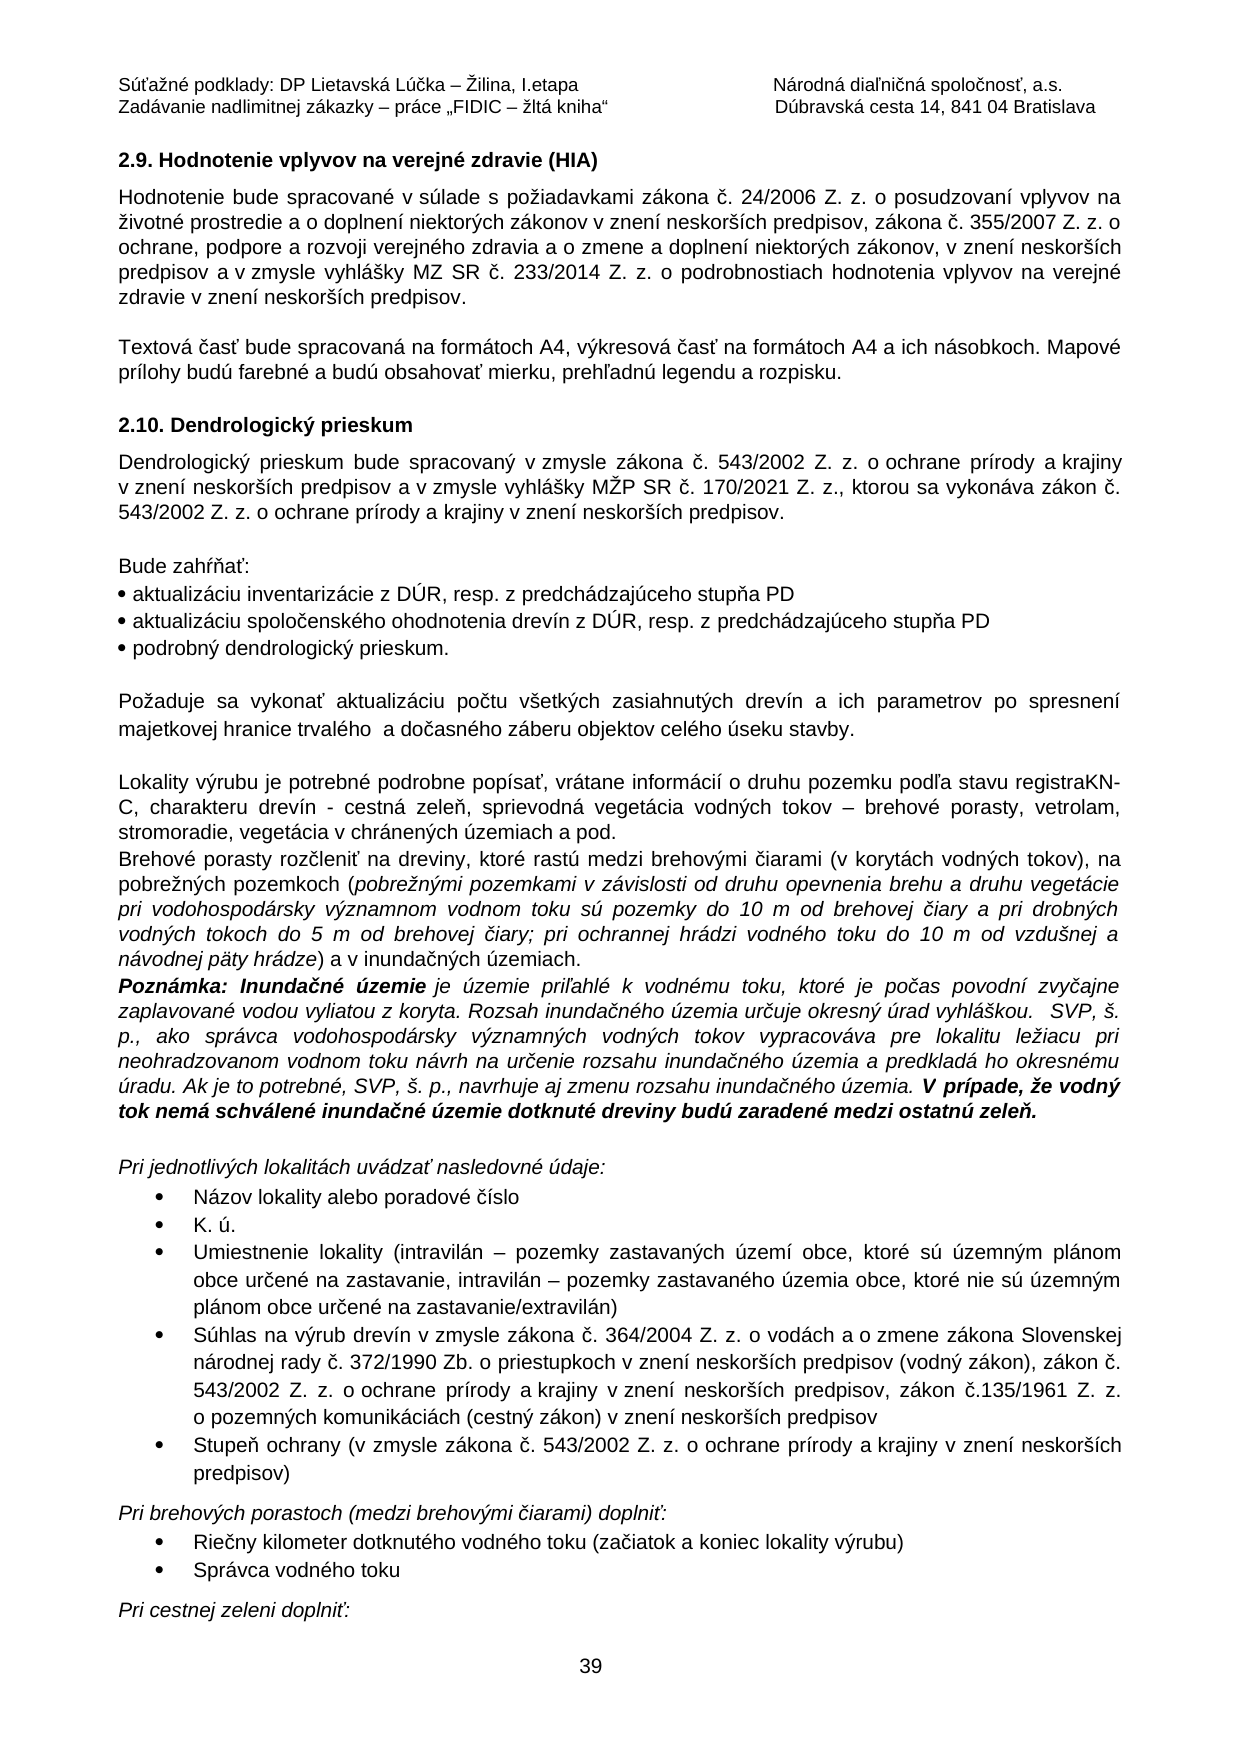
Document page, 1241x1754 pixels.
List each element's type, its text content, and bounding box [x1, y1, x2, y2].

text Brehové porasty rozčleniť na dreviny, ktoré rastú medzi brehovými čiarami (v korytách vodných tokov), na pobrežných pozemkoch (pobrežnými pozemkami v závislosti od druhu opevnenia brehu a druhu vegetácie pri vodohospodársky významnom vodnom toku sú pozemky do 10 m od brehovej čiary a pri drobných vodných tokoch do 5 m od brehovej čiary; pri ochrannej hrádzi vodného toku do 10 m od vzdušnej a návodnej päty hrádze) a v inundačných územiach. [118, 846, 1122, 971]
text Poznámka: Inundačné územie je územie priľahlé k vodnému toku, ktoré je počas povodní zvyčajne zaplavované vodou vyliatou z koryta. Rozsah inundačného územia určuje okresný úrad vyhláškou. SVP, š. p., ako správca vodohospodársky významných vodných tokov vypracováva pre lokalitu ležiacu pri neohradzovanom vodnom toku návrh na určenie rozsahu inundačného územia a predkladá ho okresnému úradu. Ak je to potrebné, SVP, š. p., navrhuje aj zmenu rozsahu inundačného územia. V prípade, že vodný tok nemá schválené inundačné územie dotknuté dreviny budú zaradené medzi ostatnú zeleň. [118, 973, 1122, 1123]
list Lokality výrubu je potrebné podrobne popísať, vrátane informácií o druhu pozemku podľa stavu registraKN-C, charakteru drevín - cestná zeleň, sprievodná vegetácia vodných tokov – brehové porasty, vetrolam, stromoradie, vegetácia v chránených územiach a pod. [118, 769, 1122, 844]
list K. ú. [156, 1212, 1122, 1236]
text Požaduje sa vykonať aktualizáciu počtu všetkých zasiahnutých drevín a ich parametrov po spresnení majetkovej hranice trvalého a dočasného záberu objektov celého úseku stavby. [118, 689, 1122, 741]
list Umiestnenie lokality (intravilán – pozemky zastavaných území obce, ktoré sú územným plánom obce určené na zastavanie, intravilán – pozemky zastavaného územia obce, ktoré nie sú územným plánom obce určené na zastavanie/extravilán) [156, 1240, 1122, 1319]
text Textová časť bude spracovaná na formátoch A4, výkresová časť na formátoch A4 a ich násobkoch. Mapové prílohy budú farebné a budú obsahovať mierku, prehľadnú legendu a rozpisku. [118, 334, 1122, 384]
text podrobný dendrologický prieskum. [118, 635, 1122, 660]
text aktualizáciu inventarizácie z DÚR, resp. z predchádzajúceho stupňa PD [118, 581, 1122, 606]
text 2.10. Dendrologický prieskum [118, 413, 1122, 437]
list Riečny kilometer dotknutého vodného toku (začiatok a koniec lokality výrubu) [156, 1530, 1122, 1554]
text Bude zahŕňať: [118, 554, 1122, 579]
text Pri jednotlivých lokalitách uvádzať nasledovné údaje: [118, 1155, 1122, 1179]
list Názov lokality alebo poradové číslo [156, 1185, 1122, 1209]
text 2.9. Hodnotenie vplyvov na verejné zdravie (HIA) [118, 148, 1122, 172]
text Pri brehových porastoch (medzi brehovými čiarami) doplniť: [118, 1500, 1122, 1524]
text Dendrologický prieskum bude spracovaný v zmysle zákona č. 543/2002 Z. z. o ochrane prírody a krajiny v znení neskorších predpisov a v zmysle vyhlášky MŽP SR č. 170/2021 Z. z., ktorou sa vykonáva zákon č. 543/2002 Z. z. o ochrane prírody a krajiny v znení neskorších predpisov. [118, 450, 1122, 525]
text Hodnotenie bude spracované v súlade s požiadavkami zákona č. 24/2006 Z. z. o posudzovaní vplyvov na životné prostredie a o doplnení niektorých zákonov v znení neskorších predpisov, zákona č. 355/2007 Z. z. o ochrane, podpore a rozvoji verejného zdravia a o zmene a doplnení niektorých zákonov, v znení neskorších predpisov a v zmysle vyhlášky MZ SR č. 233/2014 Z. z. o podrobnostiach hodnotenia vplyvov na verejné zdravie v znení neskorších predpisov. [118, 184, 1122, 309]
text aktualizáciu spoločenského ohodnotenia drevín z DÚR, resp. z predchádzajúceho stupňa PD [118, 608, 1122, 633]
list Súhlas na výrub drevín v zmysle zákona č. 364/2004 Z. z. o vodách a o zmene zákona Slovenskej národnej rady č. 372/1990 Zb. o priestupkoch v znení neskorších predpisov (vodný zákon), zákon č. 543/2002 Z. z. o ochrane prírody a krajiny v znení neskorších predpisov, zákon č.135/1961 Z. z. o pozemných komunikáciách (cestný zákon) v znení neskorších predpisov [156, 1323, 1122, 1429]
text Pri cestnej zeleni doplniť: [118, 1598, 1122, 1623]
list Stupeň ochrany (v zmysle zákona č. 543/2002 Z. z. o ochrane prírody a krajiny v znení neskorších predpisov) [156, 1433, 1122, 1484]
list Správca vodného toku [156, 1557, 1122, 1582]
